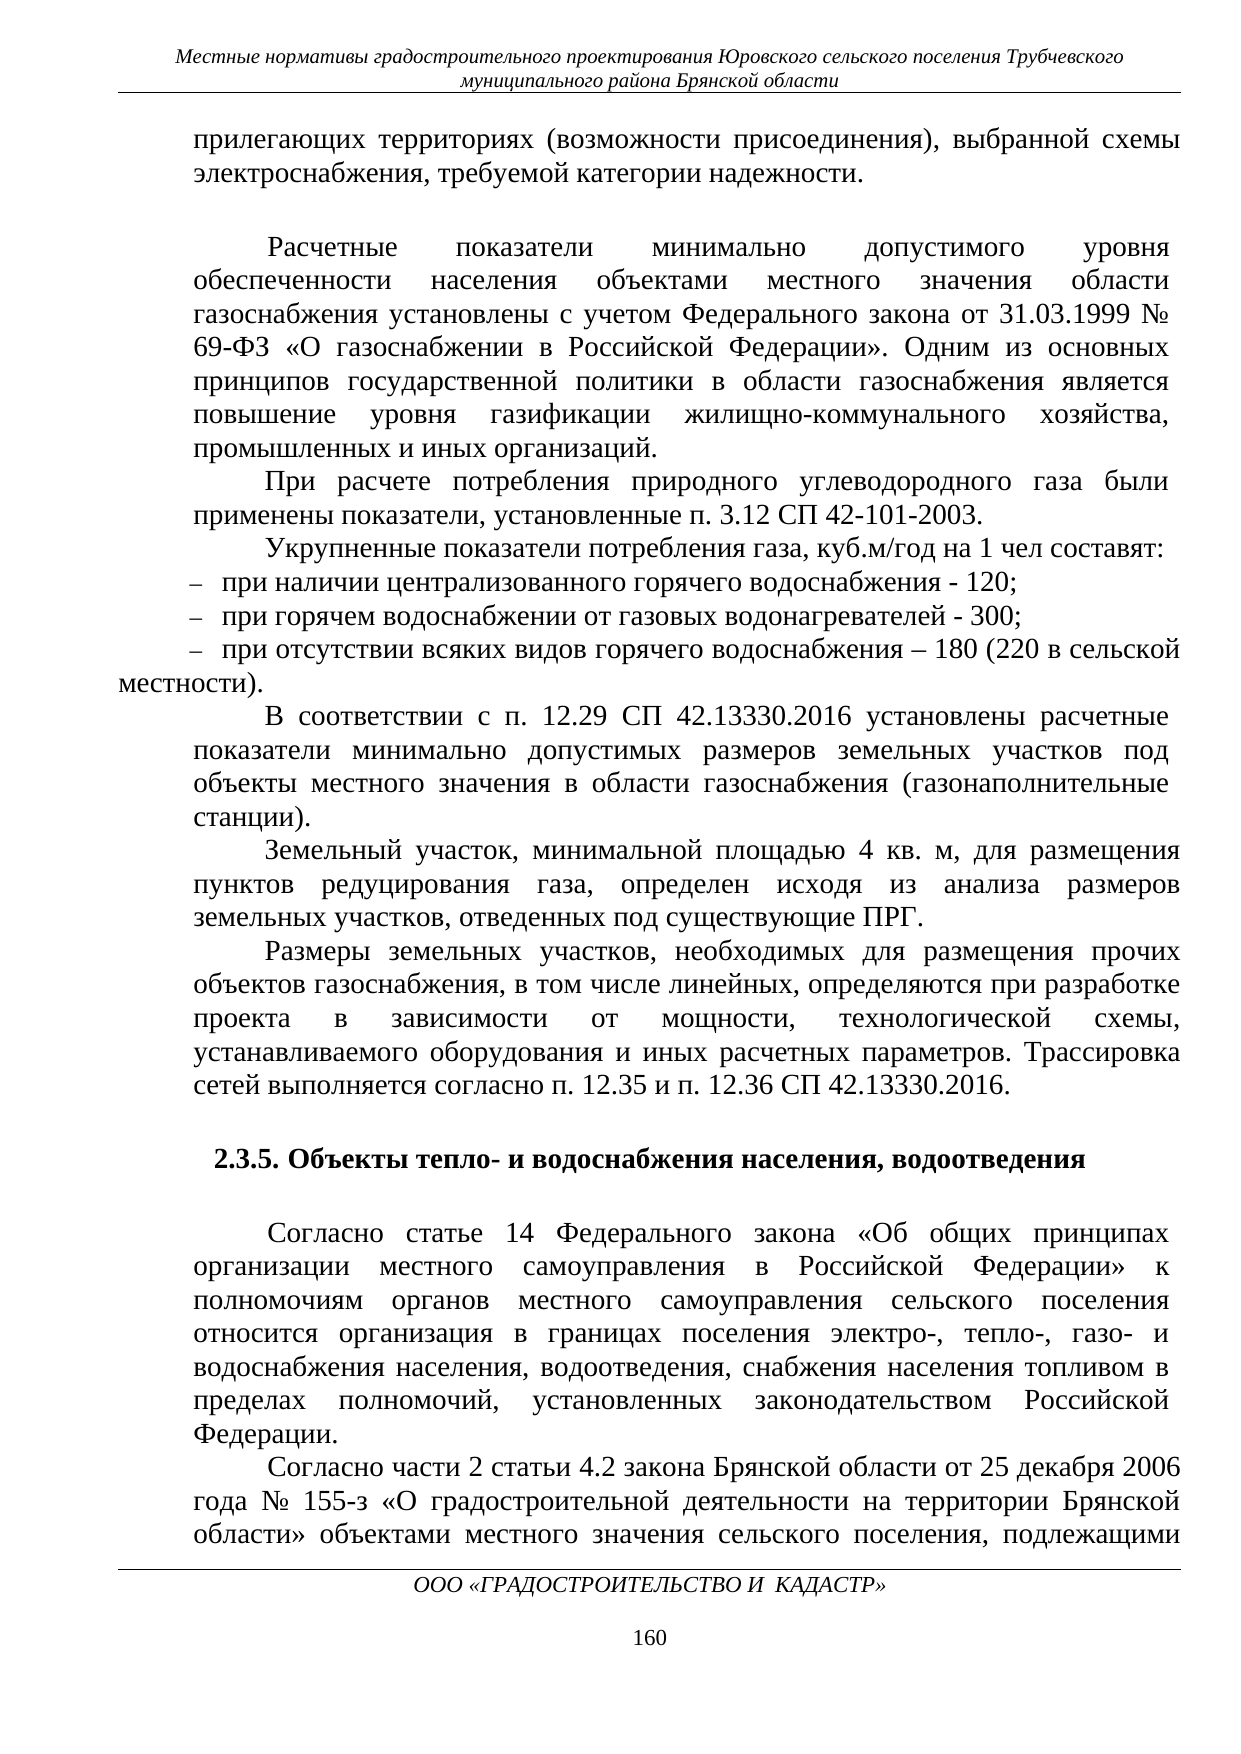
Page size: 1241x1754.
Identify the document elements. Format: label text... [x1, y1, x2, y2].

text В соответствии с п. 12.29 СП 42.13330.2016 установлены расчетные показатели минимально допустимых размеров земельных участков под объекты местного значения в области газоснабжения (газонаполнительные станции). [193, 698, 1170, 832]
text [193, 121, 1181, 188]
list при наличии централизованного горячего водоснабжения - 120; [118, 564, 1181, 598]
text Размеры земельных участков, необходимых для размещения прочих объектов газоснабжения, в том числе линейных, определяются при разработке проекта в зависимости от мощности, технологической схемы, устанавливаемого оборудования и иных расчетных параметров. Трассировка сетей выполняется согласно п. 12.35 и п. 12.36 СП 42.13330.2016. [193, 933, 1181, 1101]
text Расчетные показатели минимально допустимого уровня обеспеченности населения объектами местного значения области газоснабжения установлены с учетом Федерального закона от 31.03.1999 № 69-ФЗ «О газоснабжении в Российской Федерации». Одним из основных принципов государственной политики в области газоснабжения является повышение уровня газификации жилищно-коммунального хозяйства, промышленных и иных организаций. [193, 229, 1170, 463]
text Укрупненные показатели потребления газа, куб.м/год на 1 чел составят: [193, 531, 1181, 564]
list при отсутствии всяких видов горячего водоснабжения – 180 (220 в сельской местности). [118, 631, 1181, 698]
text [193, 1449, 1181, 1550]
list при горячем водоснабжении от газовых водонагревателей - 300; [118, 598, 1181, 631]
text Согласно статье 14 Федерального закона «Об общих принципах организации местного самоуправления в Российской Федерации» к полномочиям органов местного самоуправления сельского поселения относится организация в границах поселения электро-, тепло-, газо- и водоснабжения населения, водоотведения, снабжения населения топливом в пределах полномочий, установленных законодательством Российской Федерации. [193, 1215, 1170, 1449]
list Объекты тепло- и водоснабжения населения, водоотведения [118, 1141, 1181, 1174]
text При расчете потребления природного углеводородного газа были применены показатели, установленные п. 3.12 СП 42-101-2003. [193, 463, 1170, 531]
text Земельный участок, минимальной площадью 4 кв. м, для размещения пунктов редуцирования газа, определен исходя из анализа размеров земельных участков, отведенных под существующие ПРГ. [193, 832, 1181, 933]
